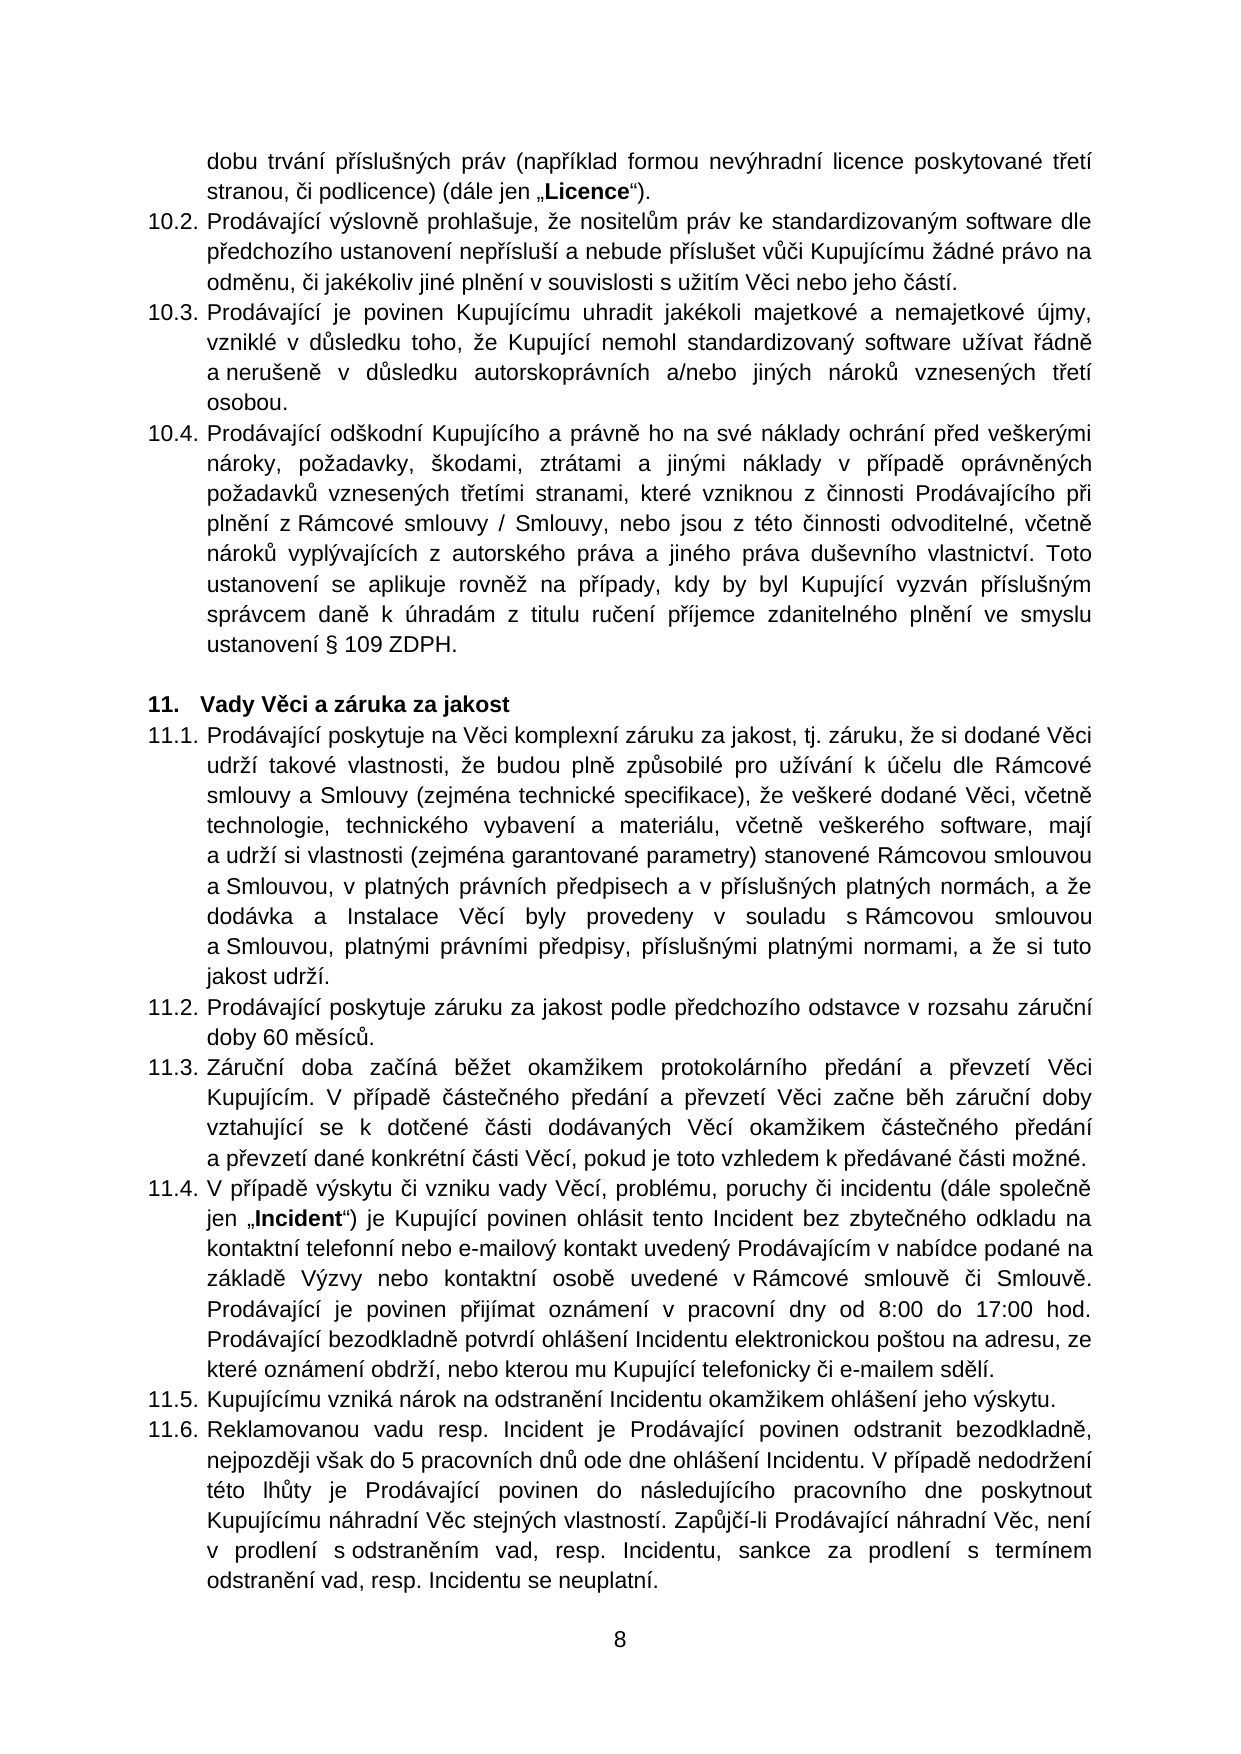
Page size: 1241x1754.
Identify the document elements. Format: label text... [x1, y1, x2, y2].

list Kupujícímu vzniká nárok na odstranění Incidentu okamžikem ohlášení jeho výskytu. [148, 1386, 1093, 1412]
list Prodávající odškodní Kupujícího a právně ho na své náklady ochrání před veškerými nároky, požadavky, škodami, ztrátami a jinými náklady v případě oprávněných požadavků vznesených třetími stranami, které vzniknou z činnosti Prodávajícího při plnění z Rámcové smlouvy / Smlouvy, nebo jsou z této činnosti odvoditelné, včetně nároků vyplývajících z autorského práva a jiného práva duševního vlastnictví. Toto ustanovení se aplikuje rovněž na případy, kdy by byl Kupující vyzván příslušným správcem daně k úhradám z titulu ručení příjemce zdanitelného plnění ve smyslu ustanovení § 109 ZDPH. [148, 419, 1093, 657]
list Záruční doba začíná běžet okamžikem protokolárního předání a převzetí Věci Kupujícím. V případě částečného předání a převzetí Věci začne běh záruční doby vztahující se k dotčené části dodávaných Věcí okamžikem částečného předání a převzetí dané konkrétní části Věcí, pokud je toto vzhledem k předávané části možné. [148, 1054, 1093, 1171]
list V případě výskytu či vzniku vady Věcí, problému, poruchy či incidentu (dále společně jen „Incident“) je Kupující povinen ohlásit tento Incident bez zbytečného odkladu na kontaktní telefonní nebo e-mailový kontakt uvedený Prodávajícím v nabídce podané na základě Výzvy nebo kontaktní osobě uvedené v Rámcové smlouvě či Smlouvě. Prodávající je povinen přijímat oznámení v pracovní dny od 8:00 do 17:00 hod. Prodávající bezodkladně potvrdí ohlášení Incidentu elektronickou poštou na adresu, ze které oznámení obdrží, nebo kterou mu Kupující telefonicky či e-mailem sdělí. [148, 1175, 1093, 1382]
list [148, 148, 1093, 204]
list Reklamovanou vadu resp. Incident je Prodávající povinen odstranit bezodkladně, nejpozději však do 5 pracovních dnů ode dne ohlášení Incidentu. V případě nedodržení této lhůty je Prodávající povinen do následujícího pracovního dne poskytnout Kupujícímu náhradní Věc stejných vlastností. Zapůjčí-li Prodávající náhradní Věc, není v prodlení s odstraněním vad, resp. Incidentu, sankce za prodlení s termínem odstranění vad, resp. Incidentu se neuplatní. [148, 1416, 1093, 1594]
list Vady Věci a záruka za jakost [148, 691, 1093, 718]
list Prodávající poskytuje na Věci komplexní záruku za jakost, tj. záruku, že si dodané Věci udrží takové vlastnosti, že budou plně způsobilé pro užívání k účelu dle Rámcové smlouvy a Smlouvy (zejména technické specifikace), že veškeré dodané Věci, včetně technologie, technického vybavení a materiálu, včetně veškerého software, mají a udrží si vlastnosti (zejména garantované parametry) stanovené Rámcovou smlouvou a Smlouvou, v platných právních předpisech a v příslušných platných normách, a že dodávka a Instalace Věcí byly provedeny v souladu s Rámcovou smlouvou a Smlouvou, platnými právními předpisy, příslušnými platnými normami, a že si tuto jakost udrží. [148, 722, 1093, 989]
list Prodávající výslovně prohlašuje, že nositelům práv ke standardizovaným software dle předchozího ustanovení nepřísluší a nebude příslušet vůči Kupujícímu žádné právo na odměnu, či jakékoliv jiné plnění v souvislosti s užitím Věci nebo jeho částí. [148, 208, 1093, 295]
list Prodávající poskytuje záruku za jakost podle předchozího odstavce v rozsahu záruční doby 60 měsíců. [148, 993, 1093, 1050]
list Prodávající je povinen Kupujícímu uhradit jakékoli majetkové a nemajetkové újmy, vzniklé v důsledku toho, že Kupující nemohl standardizovaný software užívat řádně a nerušeně v důsledku autorskoprávních a/nebo jiných nároků vznesených třetí osobou. [148, 299, 1093, 416]
